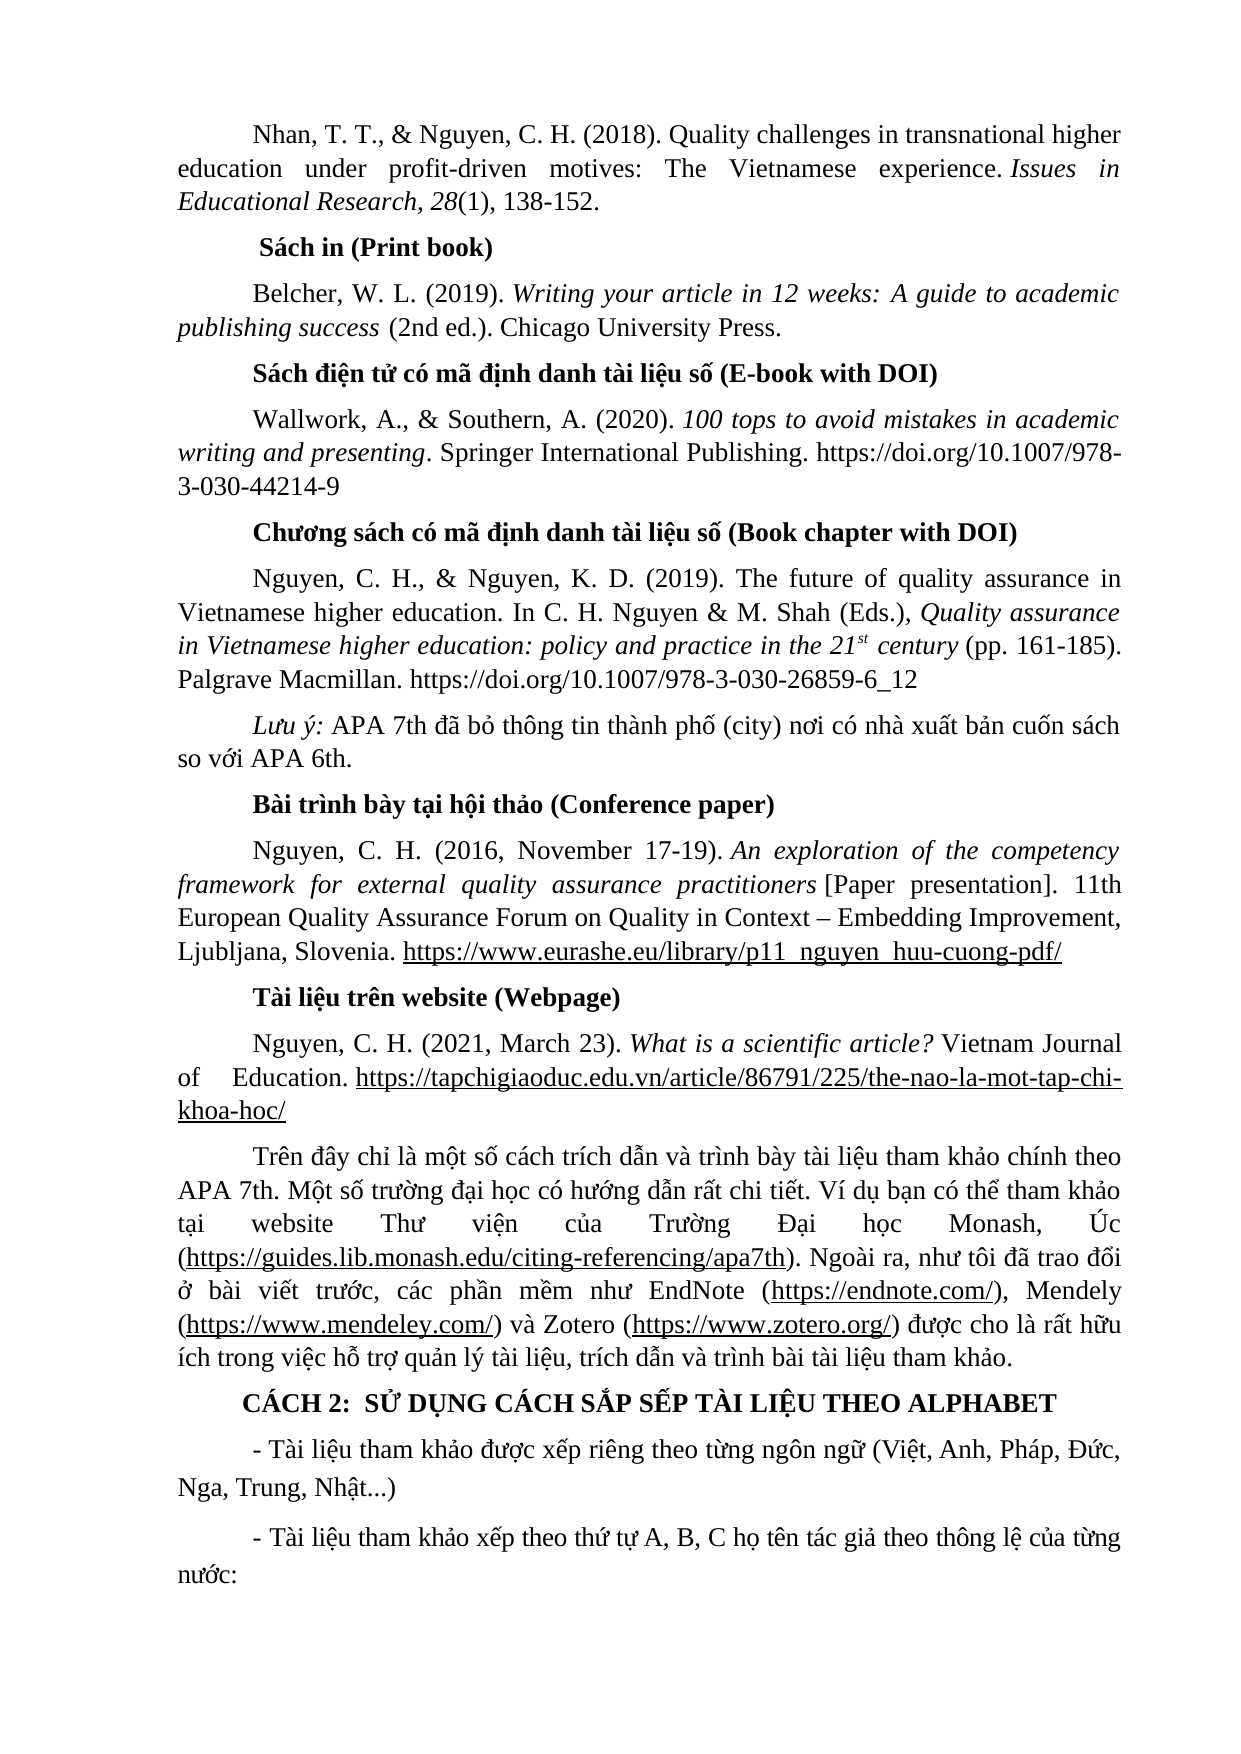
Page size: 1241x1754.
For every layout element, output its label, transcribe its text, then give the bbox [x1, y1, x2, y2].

text - Tài liệu tham khảo xếp theo thứ tự A, B, C họ tên tác giả theo thông lệ của từng nước: [177, 1521, 1122, 1589]
text CÁCH 2: SỬ DỤNG CÁCH SẮP SẾP TÀI LIỆU THEO ALPHABET [177, 1387, 1122, 1419]
text Sách điện tử có mã định danh tài liệu số (E-book with DOI) [177, 357, 1122, 388]
text Trên đây chỉ là một số cách trích dẫn và trình bày tài liệu tham khảo chính theo APA 7th. Một số trường đại học có hướng dẫn rất chi tiết. Ví dụ bạn có thể tham khảo tại website Thư viện của Trường Đại học Monash, Úc (https://guides.lib.monash.edu/citing-referencing/apa7th). Ngoài ra, như tôi đã trao đổi ở bài viết trước, các phần mềm như EndNote (https://endnote.com/), Mendely (https://www.mendeley.com/) và Zotero (https://www.zotero.org/) được cho là rất hữu ích trong việc hỗ trợ quản lý tài liệu, trích dẫn và trình bài tài liệu tham khảo. [177, 1140, 1122, 1373]
text Bài trình bày tại hội thảo (Conference paper) [177, 788, 1122, 819]
text Nhan, T. T., & Nguyen, C. H. (2018). Quality challenges in transnational higher education under profit-driven motives: The Vietnamese experience. Issues in Educational Research, 28(1), 138-152. [177, 118, 1122, 216]
text Sách in (Print book) [177, 231, 1122, 262]
text - Tài liệu tham khảo được xếp riêng theo từng ngôn ngữ (Việt, Anh, Pháp, Đức, Nga, Trung, Nhật...) [177, 1433, 1122, 1502]
text Lưu ý: APA 7th đã bỏ thông tin thành phố (city) nơi có nhà xuất bản cuốn sách so với APA 6th. [177, 709, 1122, 773]
text Belcher, W. L. (2019). Writing your article in 12 weeks: A guide to academic publishing success (2nd ed.). Chicago University Press. [177, 277, 1122, 342]
text Chương sách có mã định danh tài liệu số (Book chapter with DOI) [177, 516, 1122, 547]
text Wallwork, A., & Southern, A. (2020). 100 tops to avoid mistakes in academic writing and presenting. Springer International Publishing. https://doi.org/10.1007/978-3-030-44214-9 [177, 403, 1122, 501]
text Nguyen, C. H., & Nguyen, K. D. (2019). The future of quality assurance in Vietnamese higher education. In C. H. Nguyen & M. Shah (Eds.), Quality assurance in Vietnamese higher education: policy and practice in the 21st century (pp. 161-185). Palgrave Macmillan. https://doi.org/10.1007/978-3-030-26859-6_12 [177, 562, 1122, 694]
text Nguyen, C. H. (2016, November 17-19). An exploration of the competency framework for external quality assurance practitioners [Paper presentation]. 11th European Quality Assurance Forum on Quality in Context – Embedding Improvement, Ljubljana, Slovenia. https://www.eurashe.eu/library/p11_nguyen_huu-cuong-pdf/ [177, 834, 1122, 966]
text Nguyen, C. H. (2021, March 23). What is a scientific article? Vietnam Journal of Education. https://tapchigiaoduc.edu.vn/article/86791/225/the-nao-la-mot-tap-chi-khoa-hoc/ [177, 1027, 1122, 1125]
text Tài liệu trên website (Webpage) [177, 981, 1122, 1012]
